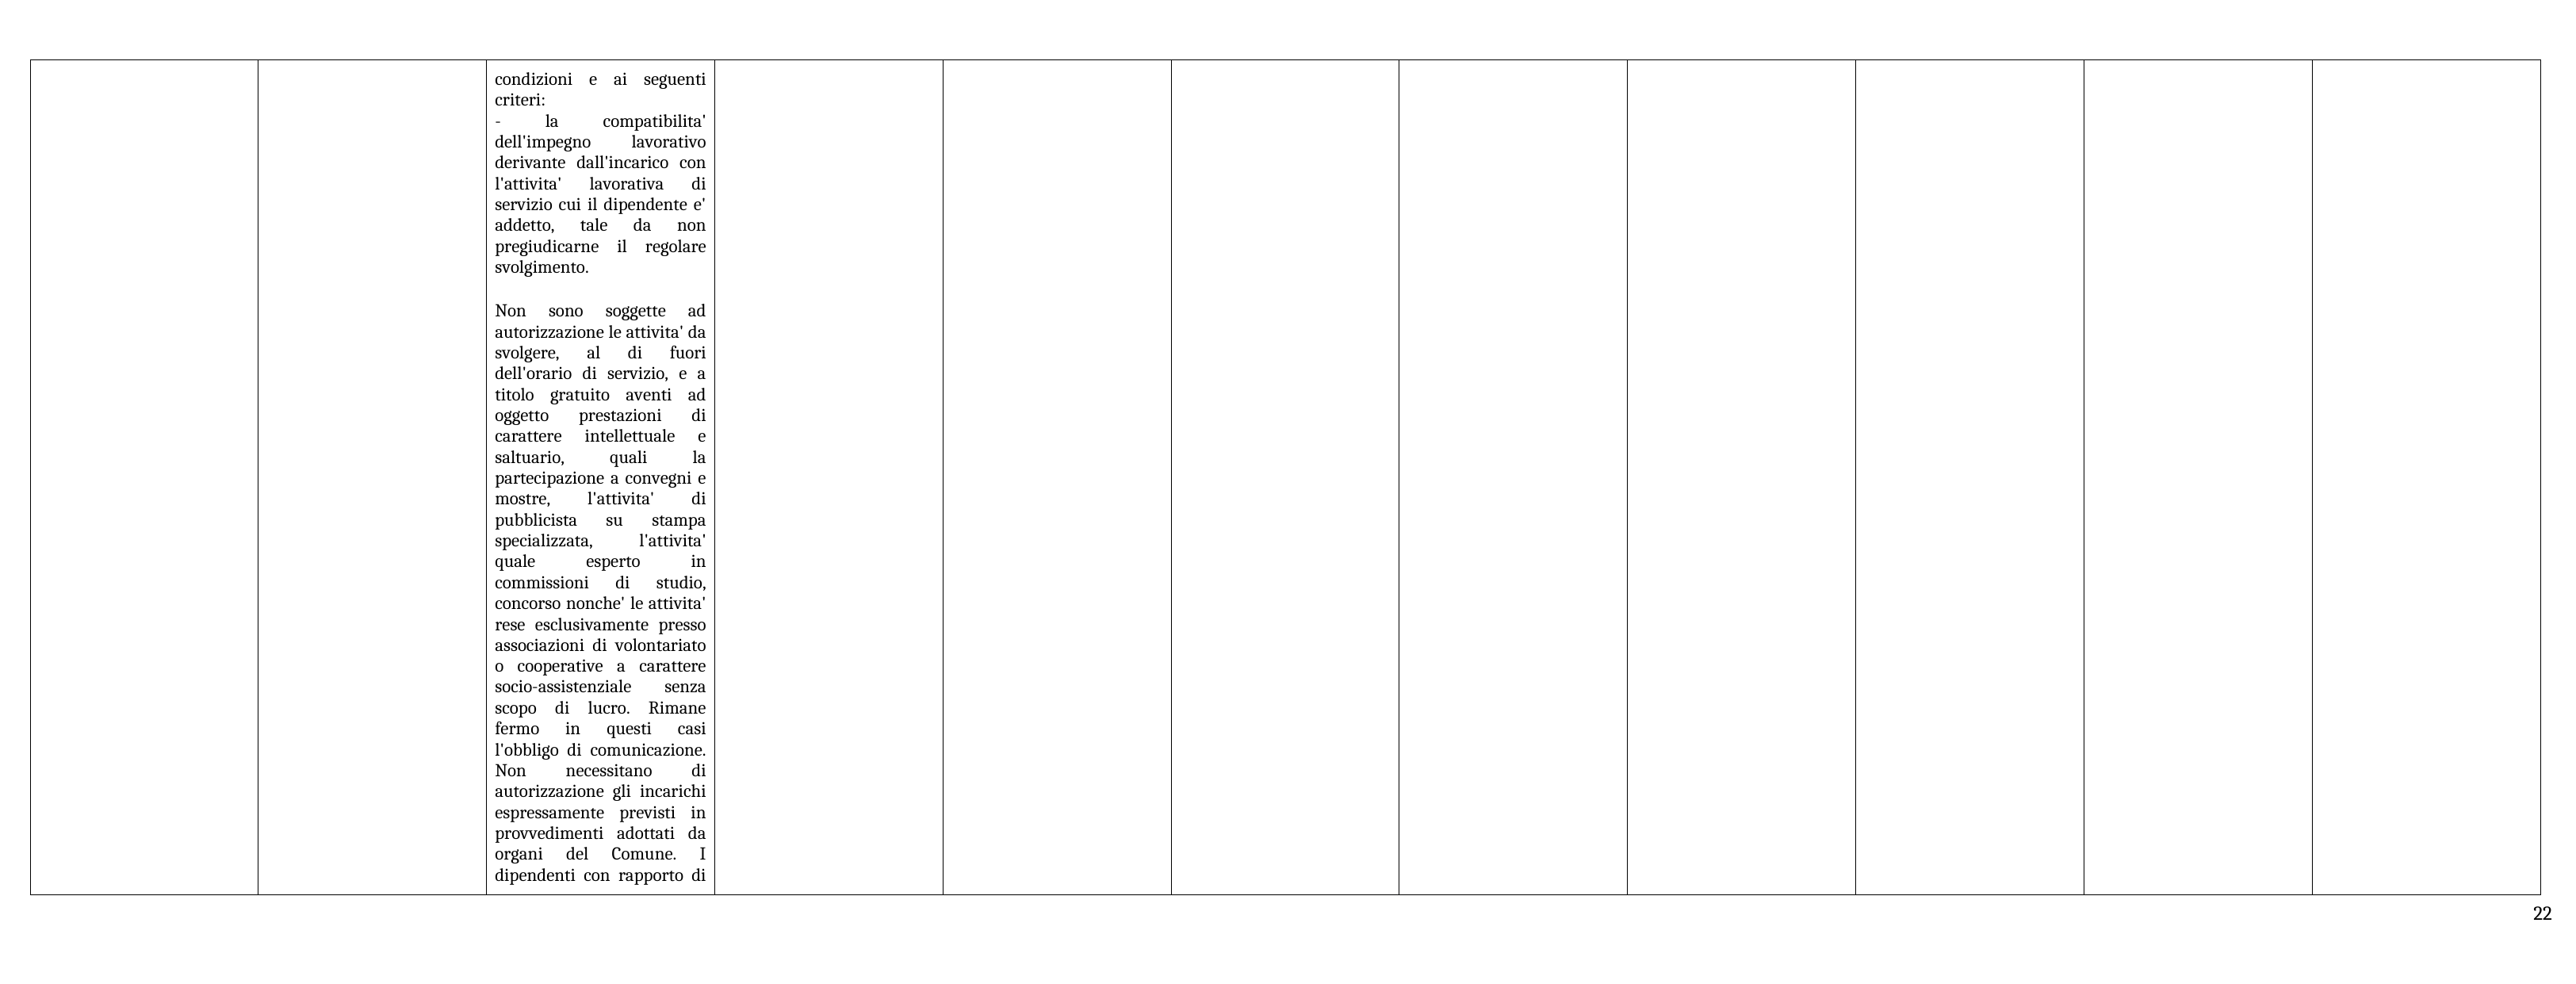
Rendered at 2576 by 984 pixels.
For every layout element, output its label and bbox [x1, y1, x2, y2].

table_cell [1856, 60, 2084, 894]
table_cell [258, 60, 486, 894]
table_cell [2084, 60, 2312, 894]
table_cell [715, 60, 943, 894]
table_cell [2313, 60, 2540, 894]
table_cell [944, 60, 1171, 894]
table_cell [31, 60, 258, 894]
table_cell [1399, 60, 1627, 894]
table_cell [1172, 60, 1399, 894]
table_cell [1628, 60, 1855, 894]
table_cell [487, 60, 714, 894]
